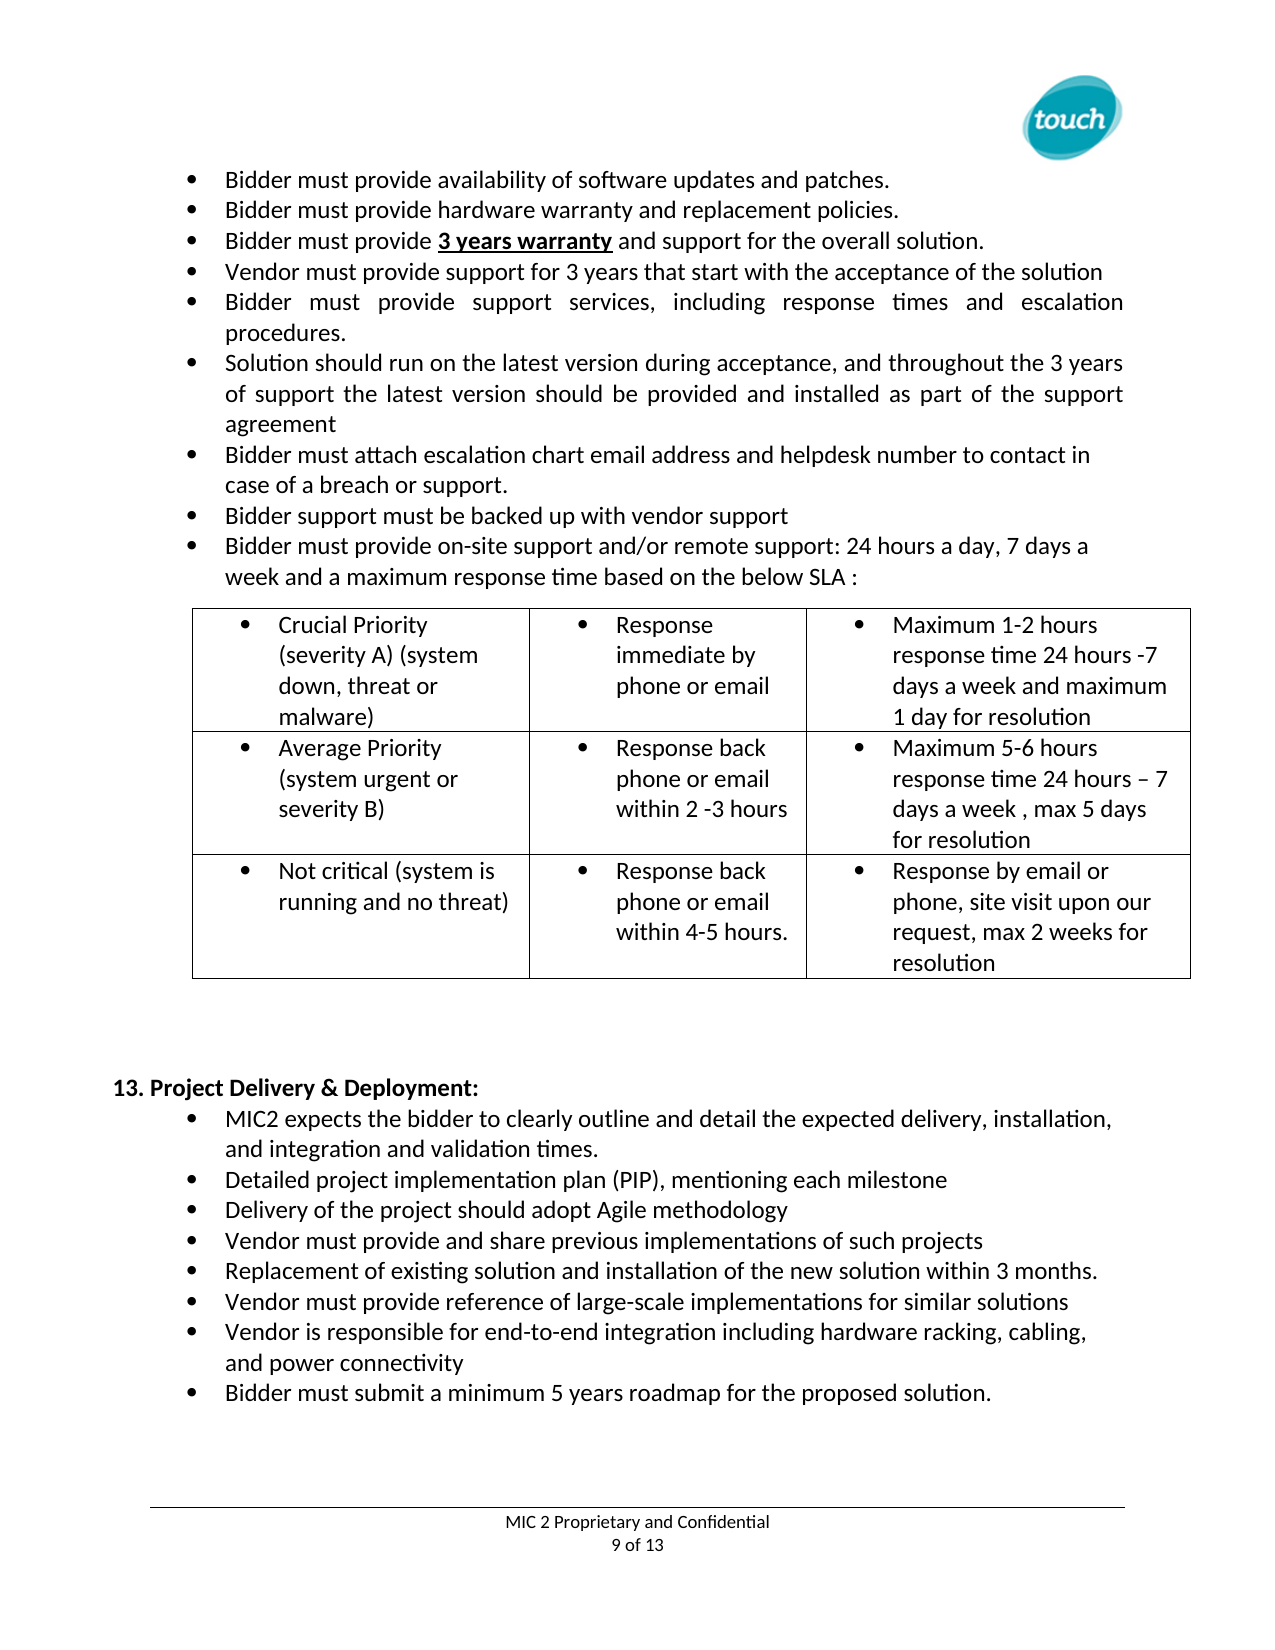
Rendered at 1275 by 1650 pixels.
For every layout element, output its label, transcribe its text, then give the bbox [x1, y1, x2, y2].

table_header Crucial Priority (severity A) (system down, threat or malware) [193, 609, 529, 731]
table_cell Not critical (system is running and no threat) [193, 855, 529, 977]
table_header Maximum 1-2 hours response time 24 hours -7 days a week and maximum 1 day for resolution [807, 609, 1190, 731]
list Delivery of the project should adopt Agile methodology [187, 1194, 1125, 1225]
table_header Response immediate by phone or email [530, 609, 806, 731]
table_cell Maximum 5-6 hours response time 24 hours – 7 days a week , max 5 days for resolution [807, 732, 1190, 854]
list Bidder must provide support services, including response times and escalation procedures. [187, 286, 1125, 347]
picture [1014, 75, 1125, 164]
list Bidder must provide 3 years warranty and support for the overall solution. [187, 225, 1125, 256]
list Vendor must provide reference of large-scale implementations for similar solutions [187, 1286, 1125, 1316]
list Vendor is responsible for end-to-end integration including hardware racking, cabling, and power connectivity [187, 1316, 1125, 1377]
list Bidder must provide on-site support and/or remote support: 24 hours a day, 7 days a week and a maximum response time based on the below SLA : [187, 530, 1125, 591]
list Bidder must attach escalation chart email address and helpdesk number to contact in case of a breach or support. [187, 439, 1125, 500]
table_cell Response by email or phone, site visit upon our request, max 2 weeks for resolution [807, 855, 1190, 977]
list Vendor must provide support for 3 years that start with the acceptance of the solution [187, 256, 1125, 286]
list Bidder must provide availability of software updates and patches. [187, 164, 1125, 194]
list Bidder support must be backed up with vendor support [187, 500, 1125, 530]
list Bidder must submit a minimum 5 years roadmap for the proposed solution. [187, 1377, 1125, 1408]
table_cell Average Priority (system urgent or severity B) [193, 732, 529, 854]
list Detailed project implementation plan (PIP), mentioning each milestone [187, 1164, 1125, 1194]
list Project Delivery & Deployment: [112, 1072, 1125, 1103]
list Replacement of existing solution and installation of the new solution within 3 months. [187, 1255, 1125, 1286]
table_cell Response back phone or email within 4-5 hours. [530, 855, 806, 977]
list MIC2 expects the bidder to clearly outline and detail the expected delivery, installation, and integration and validation times. [187, 1103, 1125, 1164]
list Solution should run on the latest version during acceptance, and throughout the 3 years of support the latest version should be provided and installed as part of the support agreement [187, 347, 1125, 439]
list Bidder must provide hardware warranty and replacement policies. [187, 194, 1125, 225]
table_cell Response back phone or email within 2 -3 hours [530, 732, 806, 854]
list Vendor must provide and share previous implementations of such projects [187, 1225, 1125, 1255]
